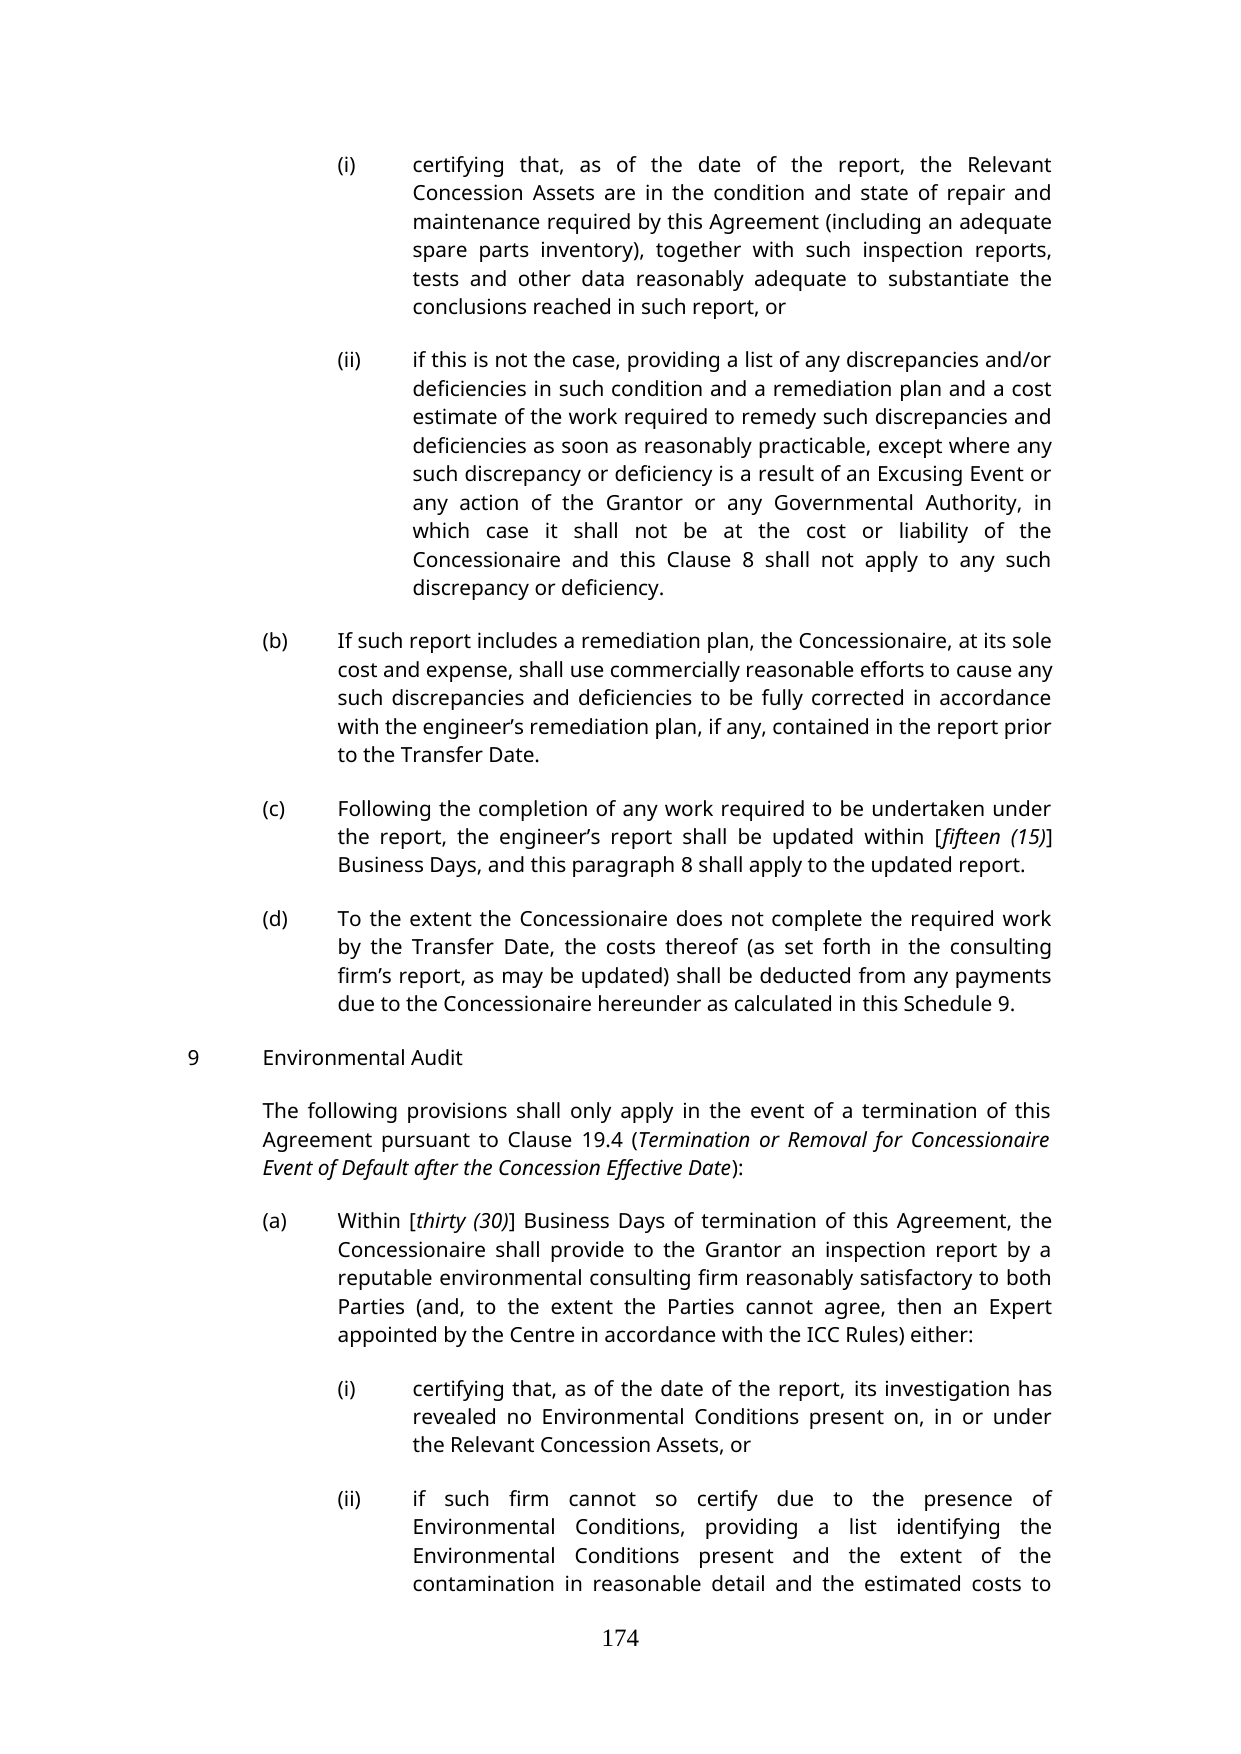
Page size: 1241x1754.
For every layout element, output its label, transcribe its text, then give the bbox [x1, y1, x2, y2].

text certifying that, as of the date of the report, its investigation has revealed no Environmental Conditions present on, in or under the Relevant Concession Assets, or [337, 1374, 1053, 1459]
text To the extent the Concessionaire does not complete the required work by the Transfer Date, the costs thereof (as set forth in the consulting firm’s report, as may be updated) shall be deducted from any payments due to the Concessionaire hereunder as calculated in this Schedule 9. [262, 904, 1053, 1018]
subtitle The following provisions shall only apply in the event of a termination of this Agreement pursuant to Clause 19.4 (Termination or Removal for Concessionaire Event of Default after the Concession Effective Date): [262, 1096, 1053, 1182]
text If such report includes a remediation plan, the Concessionaire, at its sole cost and expense, shall use commercially reasonable efforts to cause any such discrepancies and deficiencies to be fully corrected in accordance with the engineer’s remediation plan, if any, contained in the report prior to the Transfer Date. [262, 627, 1053, 769]
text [337, 1484, 1053, 1598]
text Within [thirty (30)] Business Days of termination of this Agreement, the Concessionaire shall provide to the Grantor an inspection report by a reputable environmental consulting firm reasonably satisfactory to both Parties (and, to the extent the Parties cannot agree, then an Expert appointed by the Centre in accordance with the ICC Rules) either: [262, 1207, 1053, 1349]
text certifying that, as of the date of the report, the Relevant Concession Assets are in the condition and state of repair and maintenance required by this Agreement (including an adequate spare parts inventory), together with such inspection reports, tests and other data reasonably adequate to substantiate the conclusions reached in such report, or [337, 150, 1053, 321]
text if this is not the case, providing a list of any discrepancies and/or deficiencies in such condition and a remediation plan and a cost estimate of the work required to remedy such discrepancies and deficiencies as soon as reasonably practicable, except where any such discrepancy or deficiency is a result of an Excusing Event or any action of the Grantor or any Governmental Authority, in which case it shall not be at the cost or liability of the Concessionaire and this Clause 8 shall not apply to any such discrepancy or deficiency. [337, 346, 1053, 602]
text Following the completion of any work required to be undertaken under the report, the engineer’s report shall be updated within [fifteen (15)] Business Days, and this paragraph 8 shall apply to the updated report. [262, 794, 1053, 879]
text Environmental Audit [187, 1043, 1053, 1071]
